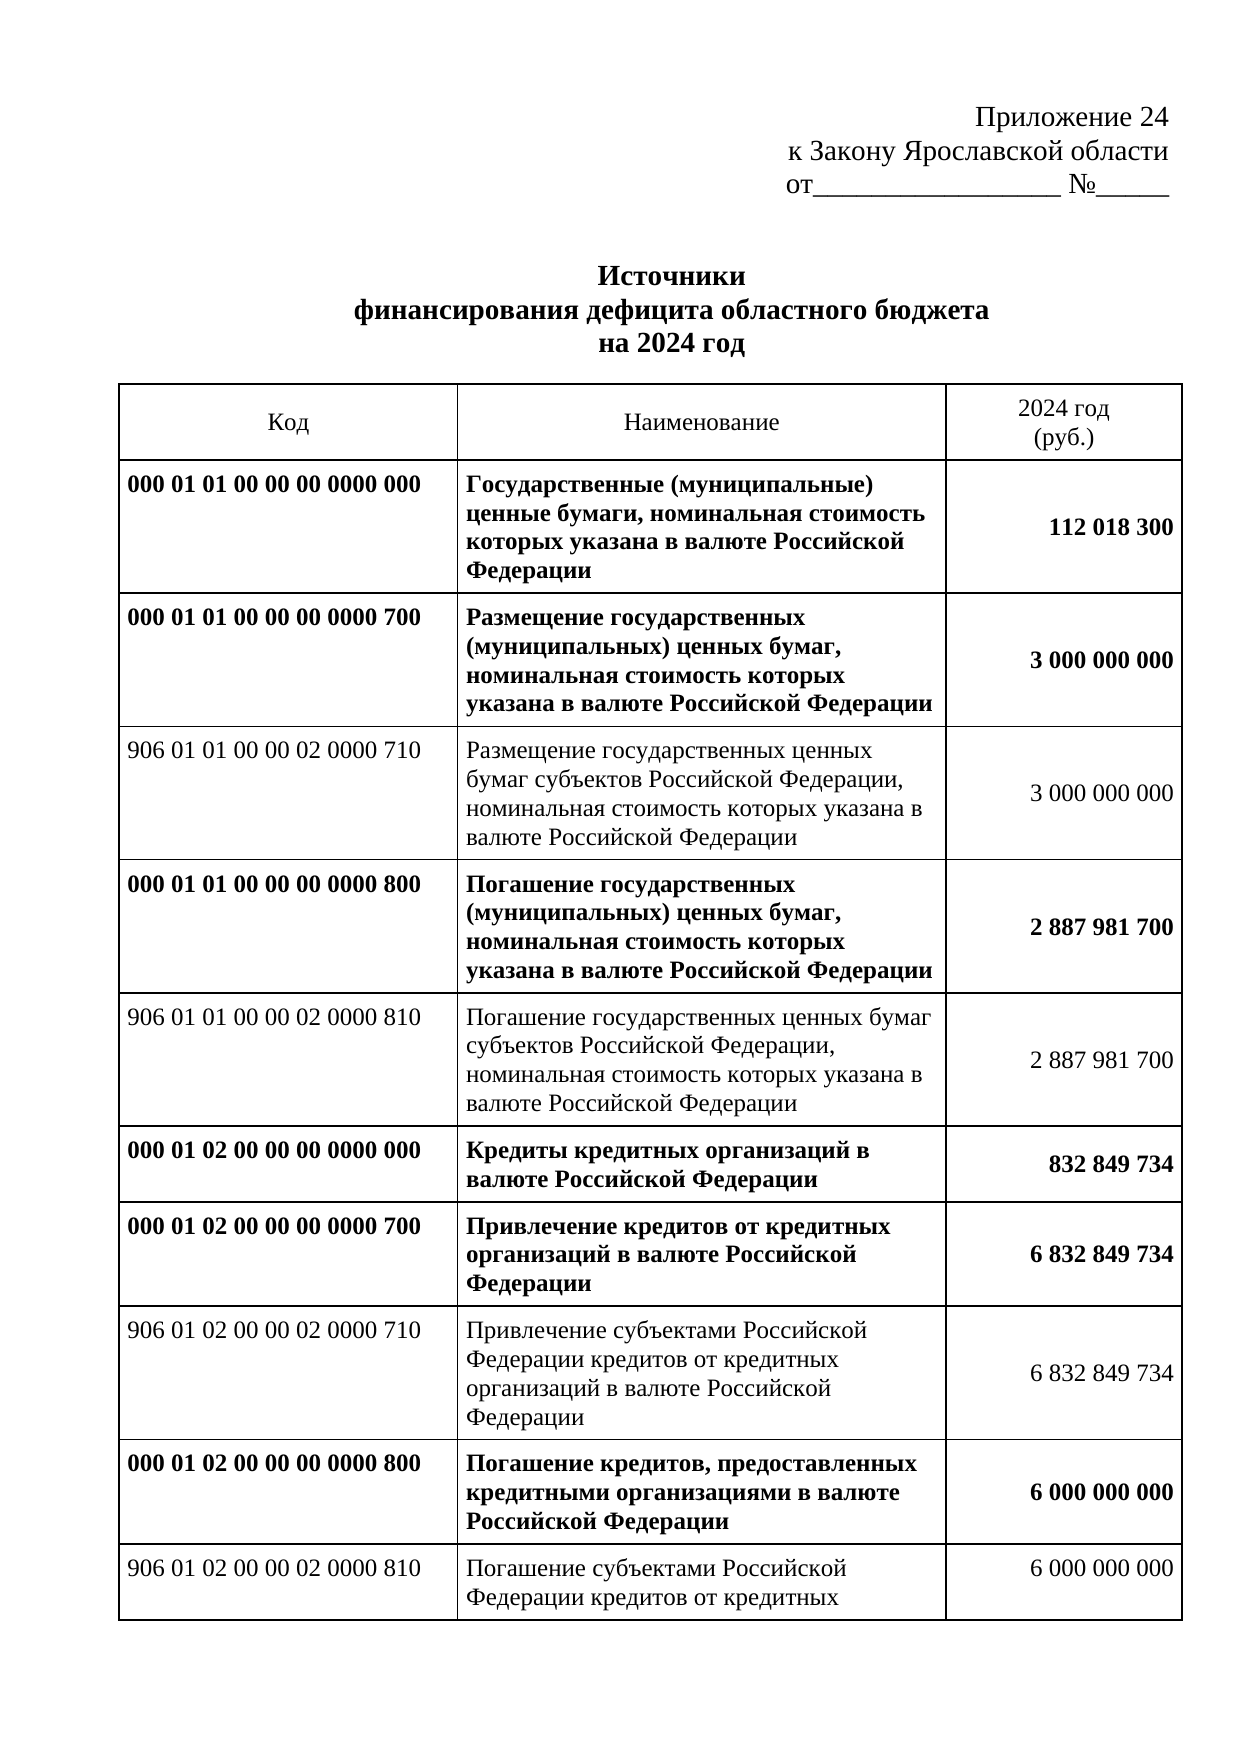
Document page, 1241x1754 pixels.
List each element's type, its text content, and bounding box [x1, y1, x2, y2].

table_header [947, 385, 1181, 459]
table_cell 2 887 981 700 [947, 994, 1181, 1125]
table_cell 000 01 02 00 00 00 0000 000 [120, 1127, 457, 1201]
table_cell Привлечение субъектами Российской Федерации кредитов от кредитных организаций в валюте Российской Федерации [458, 1307, 945, 1439]
table_cell 906 01 01 00 00 02 0000 810 [120, 994, 457, 1125]
table_cell 112 018 300 [947, 461, 1181, 592]
table_cell 000 01 02 00 00 00 0000 800 [120, 1440, 457, 1543]
table_cell Погашение кредитов, предоставленных кредитными организациями в валюте Российской Федерации [458, 1440, 945, 1543]
table_cell 000 01 01 00 00 00 0000 800 [120, 860, 457, 992]
table_cell 6 000 000 000 [947, 1545, 1181, 1619]
table_cell 906 01 02 00 00 02 0000 710 [120, 1307, 457, 1439]
table_cell 3 000 000 000 [947, 727, 1181, 859]
table_cell Государственные (муниципальные) ценные бумаги, номинальная стоимость которых указана в валюте Российской Федерации [458, 461, 945, 592]
table_cell 3 000 000 000 [947, 594, 1181, 726]
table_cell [458, 1545, 945, 1619]
table_header Источники финансирования дефицита областного бюджета на 2024 год [118, 259, 1181, 359]
table_cell Погашение государственных (муниципальных) ценных бумаг, номинальная стоимость которых указана в валюте Российской Федерации [458, 860, 945, 992]
table_header [120, 385, 457, 459]
table_cell 2 887 981 700 [947, 860, 1181, 992]
table_cell Размещение государственных ценных бумаг субъектов Российской Федерации, номинальная стоимость которых указана в валюте Российской Федерации [458, 727, 945, 859]
table_cell 6 832 849 734 [947, 1203, 1181, 1305]
table_cell Размещение государственных (муниципальных) ценных бумаг, номинальная стоимость которых указана в валюте Российской Федерации [458, 594, 945, 726]
table_cell Кредиты кредитных организаций в валюте Российской Федерации [458, 1127, 945, 1201]
table_cell 906 01 01 00 00 02 0000 710 [120, 727, 457, 859]
table_cell Привлечение кредитов от кредитных организаций в валюте Российской Федерации [458, 1203, 945, 1305]
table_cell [120, 1545, 457, 1619]
table_header [458, 385, 945, 459]
table_cell Погашение государственных ценных бумаг субъектов Российской Федерации, номинальная стоимость которых указана в валюте Российской Федерации [458, 994, 945, 1125]
table_cell 6 832 849 734 [947, 1307, 1181, 1439]
table_cell 000 01 02 00 00 00 0000 700 [120, 1203, 457, 1305]
table_cell 6 000 000 000 [947, 1440, 1181, 1543]
table_cell 832 849 734 [947, 1127, 1181, 1201]
table_cell 000 01 01 00 00 00 0000 000 [120, 461, 457, 592]
table_cell 000 01 01 00 00 00 0000 700 [120, 594, 457, 726]
table_header Приложение 24 к Закону Ярославской области от_________________ №_____ [118, 41, 1181, 258]
